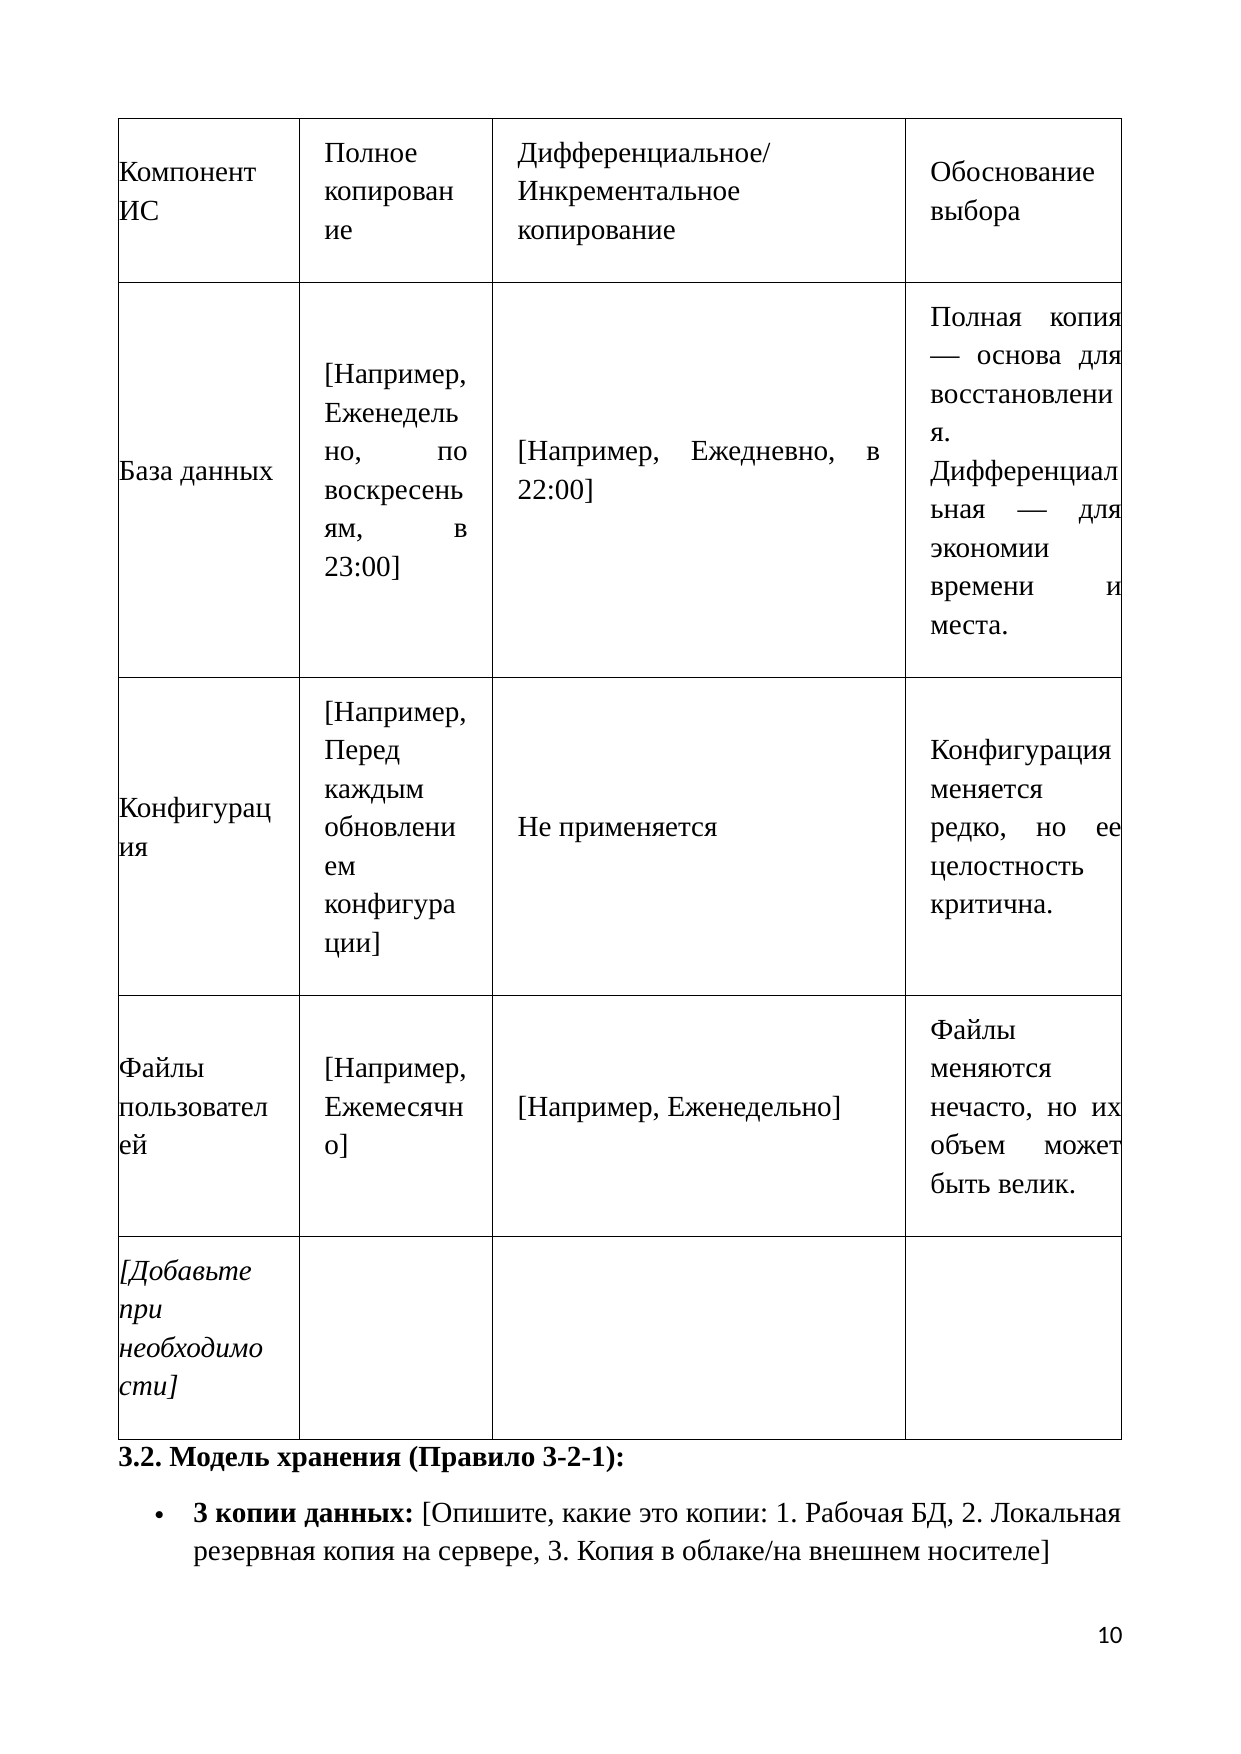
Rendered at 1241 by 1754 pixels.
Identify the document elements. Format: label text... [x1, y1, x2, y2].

table_cell Файлы пользователей [119, 996, 299, 1236]
table_cell [Например, Ежемесячно] [300, 996, 492, 1236]
table_cell [Например, Еженедельно, по воскресеньям, в 23:00] [300, 283, 492, 677]
table_cell [906, 1237, 1121, 1438]
table_cell Полная копия — основа для восстановления. Дифференциальная — для экономии времени и места. [906, 283, 1121, 677]
table_cell [Например, Ежедневно, в 22:00] [493, 283, 905, 677]
table_cell Конфигурация [119, 678, 299, 995]
table_cell Файлы меняются нечасто, но их объем может быть велик. [906, 996, 1121, 1236]
table_cell Конфигурация меняется редко, но ее целостность критична. [906, 678, 1121, 995]
table_header Дифференциальное/Инкрементальное копирование [493, 119, 905, 282]
table_header Компонент ИС [119, 119, 299, 282]
table_cell [Например, Перед каждым обновлением конфигурации] [300, 678, 492, 995]
text 3.2. Модель хранения (Правило 3-2-1): [118, 1440, 1122, 1473]
table_cell [493, 1237, 905, 1438]
table_cell Не применяется [493, 678, 905, 995]
table_cell [Добавьте при необходимости] [119, 1237, 299, 1438]
list 3 копии данных: [Опишите, какие это копии: 1. Рабочая БД, 2. Локальная резервная копия на сервере, 3. Копия в облаке/на внешнем носителе] [156, 1495, 1122, 1567]
table_header Полное копирование [300, 119, 492, 282]
table_header Обоснование выбора [906, 119, 1121, 282]
table_cell База данных [119, 283, 299, 677]
table_cell [300, 1237, 492, 1438]
table_cell [Например, Еженедельно] [493, 996, 905, 1236]
